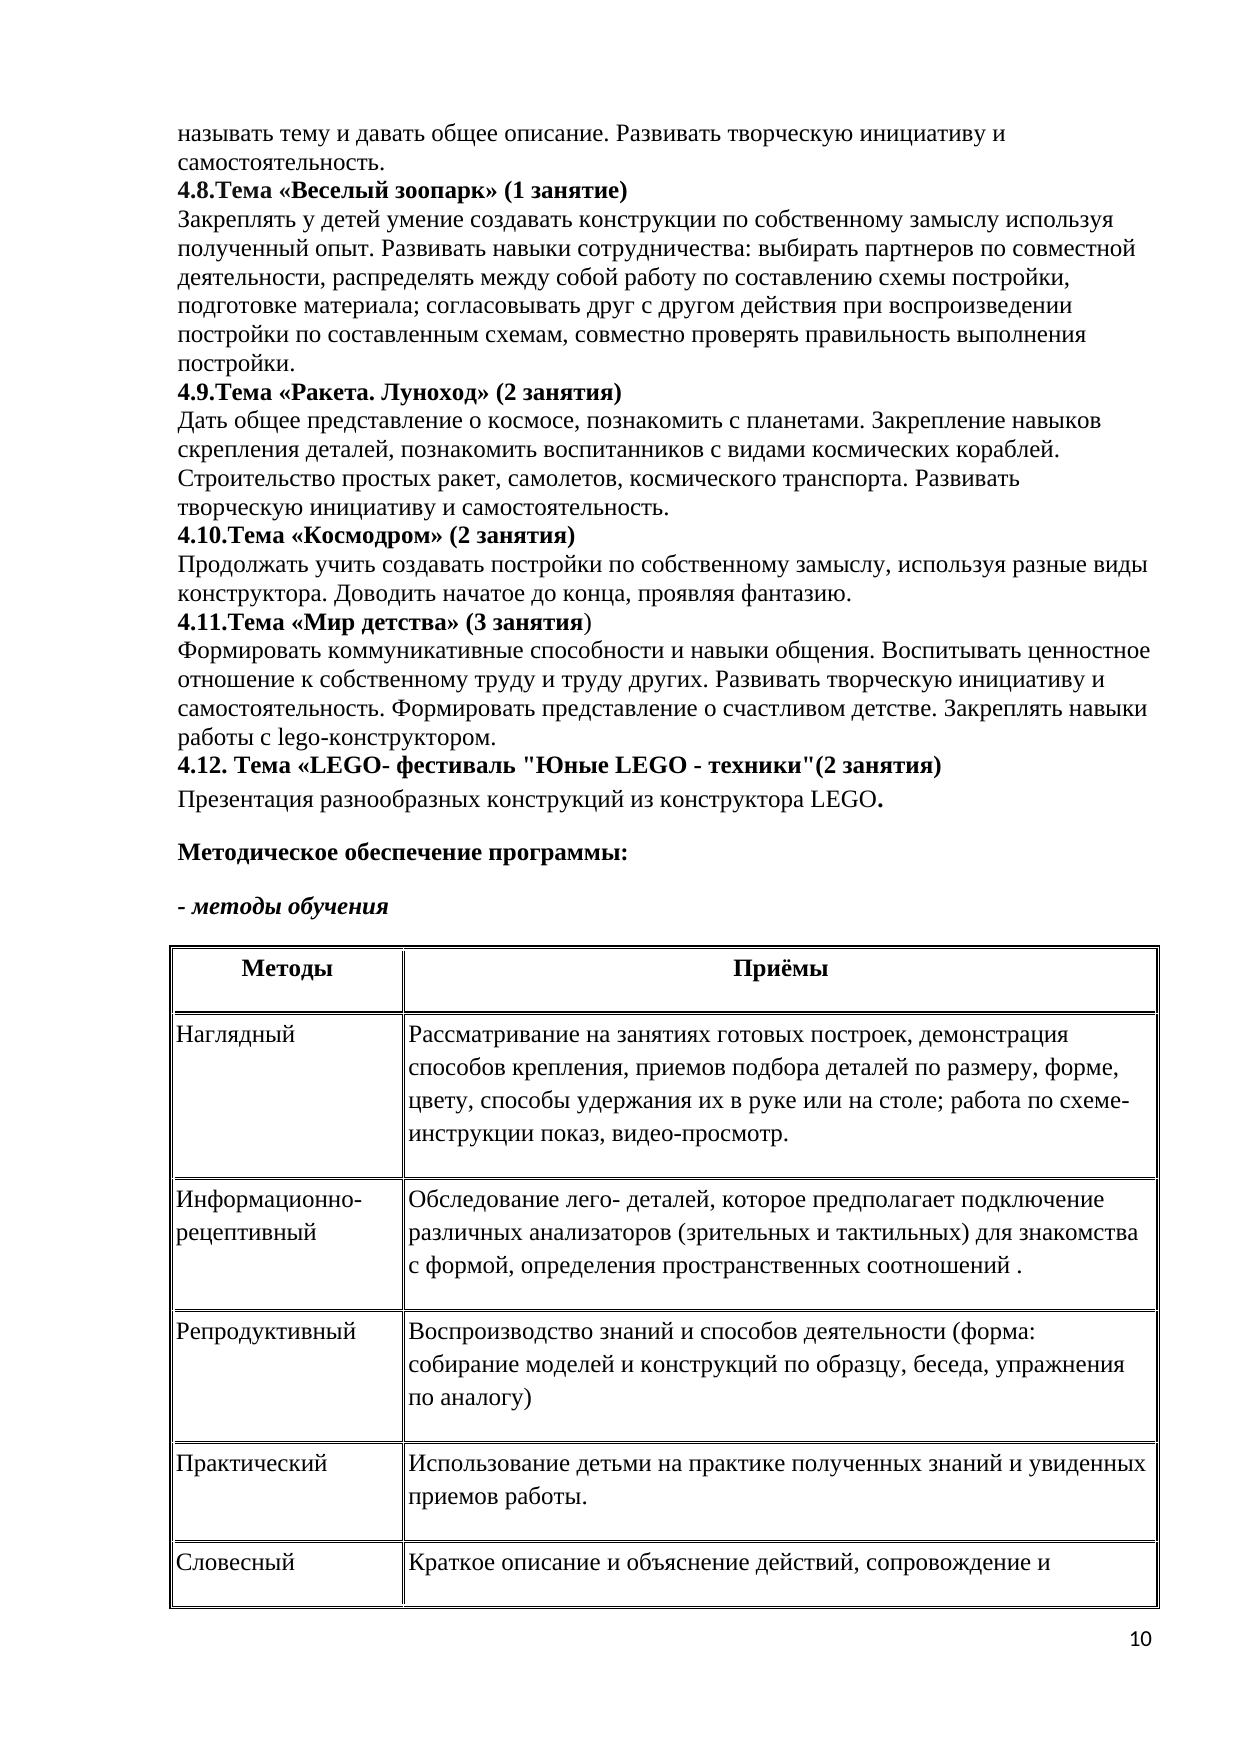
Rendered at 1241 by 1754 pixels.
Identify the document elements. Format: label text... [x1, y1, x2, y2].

table_header Методы [173, 949, 403, 1011]
text 4.12. Тема «LEGO- фестиваль "Юные LEGO - техники"(2 занятия) Презентация разнообразных конструкций из конструктора LEGO. [177, 751, 1152, 812]
table_cell Использование детьми на практике полученных знаний и увиденных приемов работы. [404, 1441, 1158, 1539]
table_header Приёмы [404, 949, 1156, 1011]
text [177, 118, 1152, 176]
table_cell Обследование лего- деталей, которое предполагает подключение различных анализаторов (зрительных и тактильных) для знакомства с формой, определения пространственных соотношений . [405, 1176, 1157, 1308]
table_cell Практический [171, 1441, 403, 1539]
text 4.11.Тема «Мир детства» (3 занятия) Формировать коммуникативные способности и навыки общения. Воспитывать ценностное отношение к собственному труду и труду других. Развивать творческую инициативу и самостоятельность. Формировать представление о счастливом детстве. Закреплять навыки работы с lego-конструктором. [177, 607, 1152, 751]
text - методы обучения [177, 891, 1152, 920]
table_cell Наглядный [173, 1011, 402, 1176]
table_cell Рассматривание на занятиях готовых построек, демонстрация способов крепления, приемов подбора деталей по размеру, форме, цвету, способы удержания их в руке или на столе; работа по схеме-инструкции показ, видео-просмотр. [405, 1011, 1157, 1176]
table_cell Информационно-рецептивный [173, 1176, 402, 1308]
table_cell Словесный [173, 1540, 403, 1606]
table_cell Репродуктивный [173, 1309, 402, 1441]
text 4.9.Тема «Ракета. Луноход» (2 занятия) Дать общее представление о космосе, познакомить с планетами. Закрепление навыков скрепления деталей, познакомить воспитанников с видами космических кораблей. Строительство простых ракет, самолетов, космического транспорта. Развивать творческую инициативу и самостоятельность. [177, 377, 1152, 521]
table_cell Воспроизводство знаний и способов деятельности (форма: собирание моделей и конструкций по образцу, беседа, упражнения по аналогу) [405, 1309, 1157, 1441]
text Методическое обеспечение программы: [177, 837, 1152, 866]
text Закреплять у детей умение создавать конструкции по собственному замыслу используя полученный опыт. Развивать навыки сотрудничества: выбирать партнеров по совместной деятельности, распределять между собой работу по составлению схемы постройки, подготовке материала; согласовывать друг с другом действия при воспроизведении постройки по составленным схемам, совместно проверять правильность выполнения постройки. [177, 204, 1152, 377]
text 4.8.Тема «Веселый зоопарк» (1 занятие) [291, 176, 1152, 204]
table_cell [404, 1540, 1157, 1606]
text 4.10.Тема «Космодром» (2 занятия) Продолжать учить создавать постройки по собственному замыслу, используя разные виды конструктора. Доводить начатое до конца, проявляя фантазию. [177, 521, 1152, 607]
